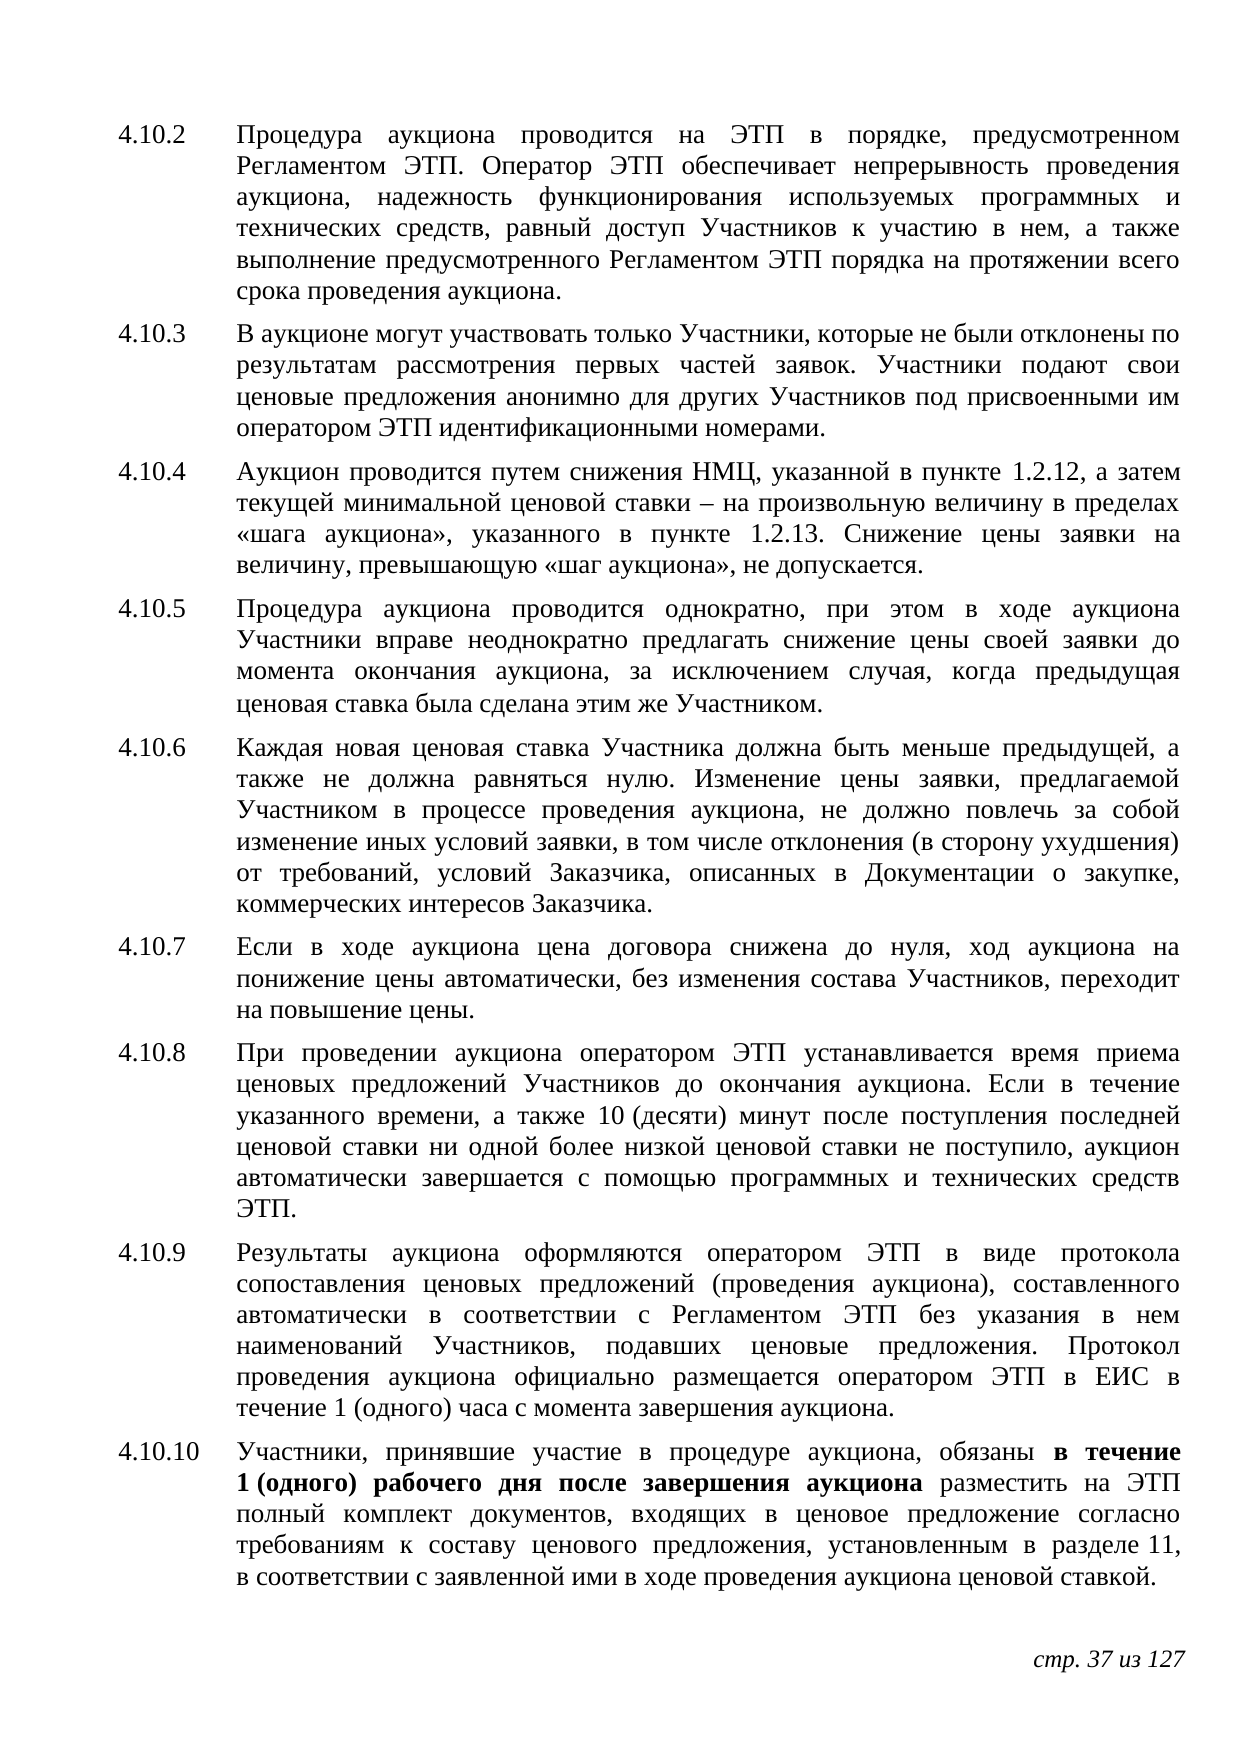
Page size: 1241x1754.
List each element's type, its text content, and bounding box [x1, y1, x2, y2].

text Каждая новая ценовая ставка Участника должна быть меньше предыдущей, а также не должна равняться нулю. Изменение цены заявки, предлагаемой Участником в процессе проведения аукциона, не должно повлечь за собой изменение иных условий заявки, в том числе отклонения (в сторону ухудшения) от требований, условий Заказчика, описанных в Документации о закупке, коммерческих интересов Заказчика. [118, 731, 1181, 918]
text Результаты аукциона оформляются оператором ЭТП в виде протокола сопоставления ценовых предложений (проведения аукциона), составленного автоматически в соответствии с Регламентом ЭТП без указания в нем наименований Участников, подавших ценовые предложения. Протокол проведения аукциона официально размещается оператором ЭТП в ЕИС в течение 1 (одного) часа с момента завершения аукциона. [118, 1236, 1181, 1423]
text В аукционе могут участвовать только Участники, которые не были отклонены по результатам рассмотрения первых частей заявок. Участники подают свои ценовые предложения анонимно для других Участников под присвоенными им оператором ЭТП идентификационными номерами. [118, 317, 1181, 442]
text Аукцион проводится путем снижения НМЦ, указанной в пункте 1.2.12, а затем текущей минимальной ценовой ставки – на произвольную величину в пределах «шага аукциона», указанного в пункте 1.2.13. Снижение цены заявки на величину, превышающую «шаг аукциона», не допускается. [118, 454, 1181, 579]
text Процедура аукциона проводится на ЭТП в порядке, предусмотренном Регламентом ЭТП. Оператор ЭТП обеспечивает непрерывность проведения аукциона, надежность функционирования используемых программных и технических средств, равный доступ Участников к участию в нем, а также выполнение предусмотренного Регламентом ЭТП порядка на протяжении всего срока проведения аукциона. [118, 118, 1181, 305]
text Участники, принявшие участие в процедуре аукциона, обязаны в течение 1 (одного) рабочего дня после завершения аукциона разместить на ЭТП полный комплект документов, входящих в ценовое предложение согласно требованиям к составу ценового предложения, установленным в разделе 11, в соответствии с заявленной ими в ходе проведения аукциона ценовой ставкой. [118, 1435, 1181, 1591]
text Если в ходе аукциона цена договора снижена до нуля, ход аукциона на понижение цены автоматически, без изменения состава Участников, переходит на повышение цены. [118, 931, 1181, 1024]
text При проведении аукциона оператором ЭТП устанавливается время приема ценовых предложений Участников до окончания аукциона. Если в течение указанного времени, а также 10 (десяти) минут после поступления последней ценовой ставки ни одной более низкой ценовой ставки не поступило, аукцион автоматически завершается с помощью программных и технических средств ЭТП. [118, 1036, 1181, 1223]
text Процедура аукциона проводится однократно, при этом в ходе аукциона Участники вправе неоднократно предлагать снижение цены своей заявки до момента окончания аукциона, за исключением случая, когда предыдущая ценовая ставка была сделана этим же Участником. [118, 592, 1181, 719]
